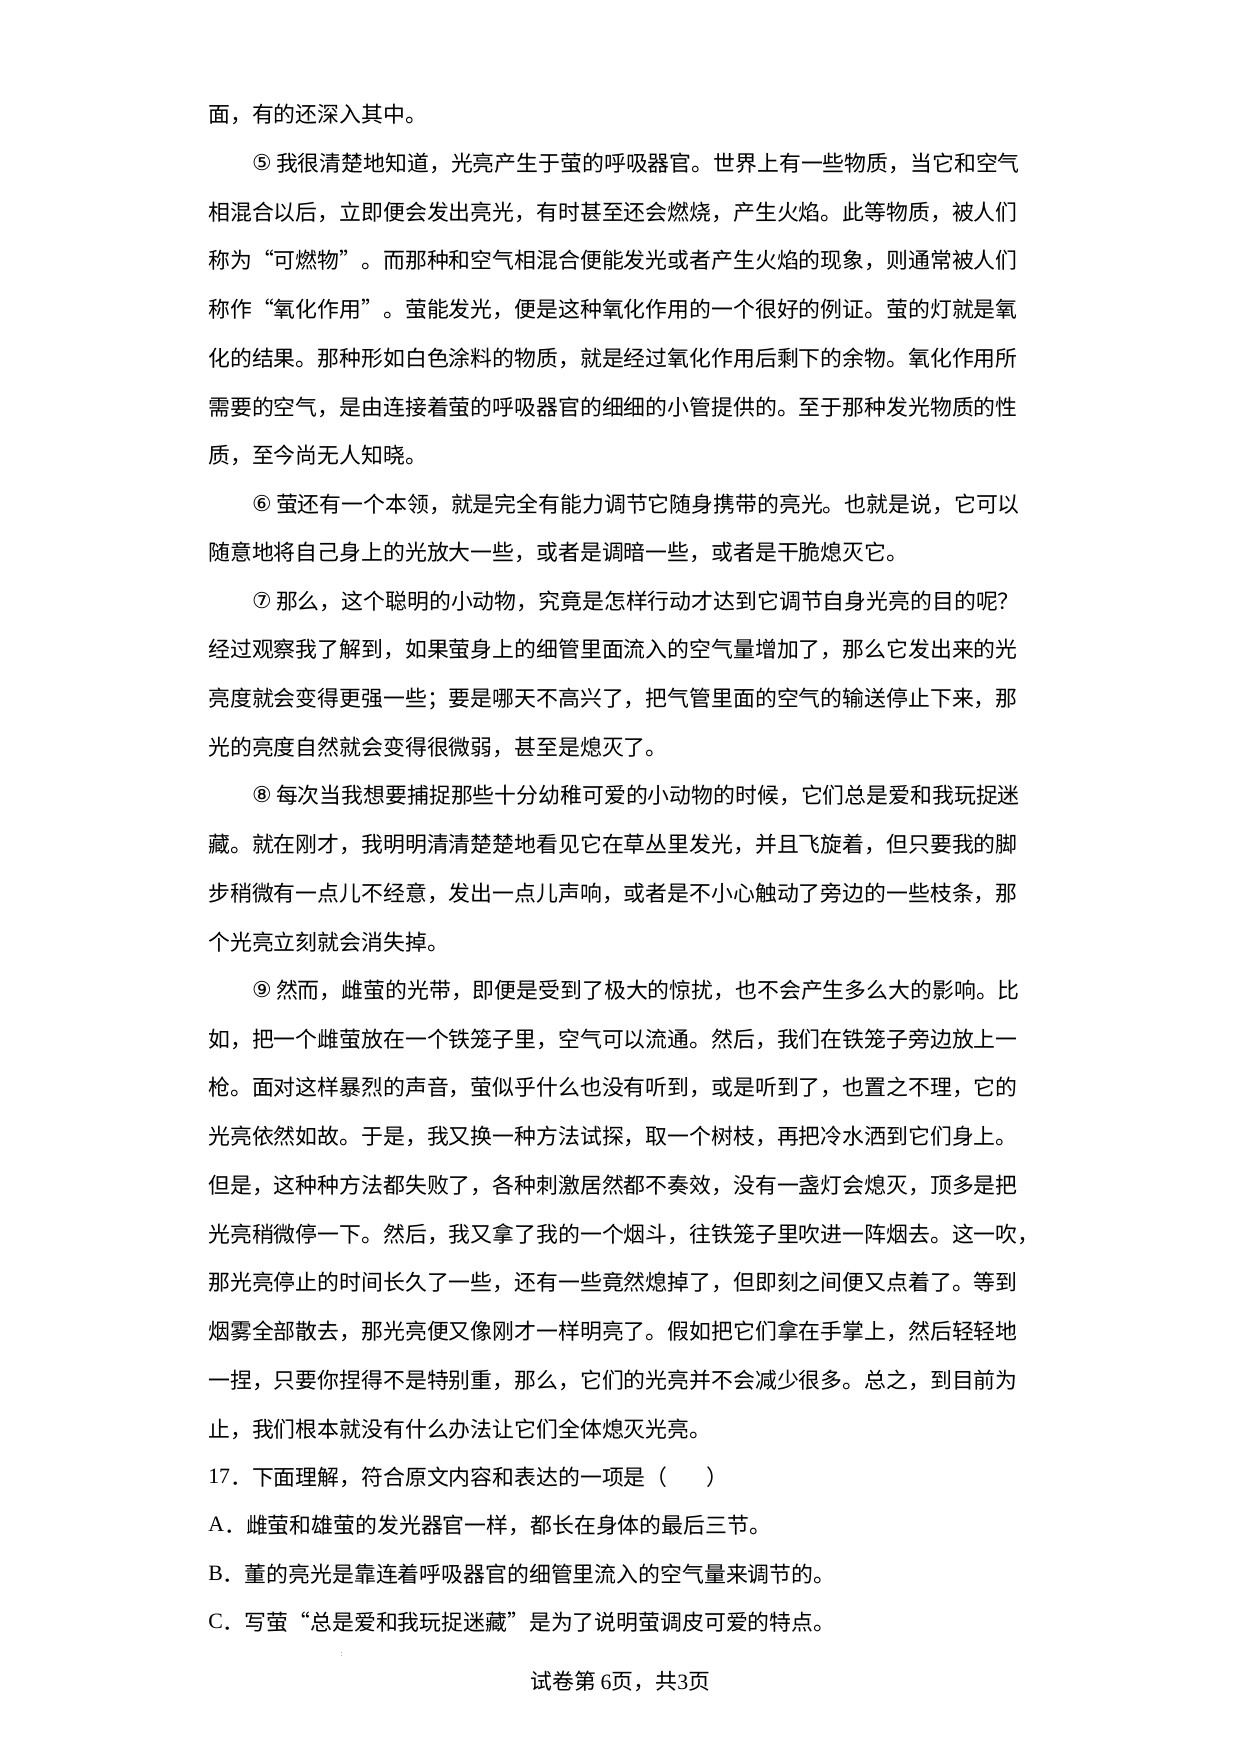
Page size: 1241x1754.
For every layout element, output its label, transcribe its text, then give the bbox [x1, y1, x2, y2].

text C．写萤“总是爱和我玩捉迷藏”是为了说明萤调皮可爱的特点。 [208, 1604, 1032, 1637]
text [208, 97, 1032, 129]
text ⑤我很清楚地知道，光亮产生于萤的呼吸器官。世界上有一些物质，当它和空气相混合以后，立即便会发出亮光，有时甚至还会燃烧，产生火焰。此等物质，被人们称为“可燃物”。而那种和空气相混合便能发光或者产生火焰的现象，则通常被人们称作“氧化作用”。萤能发光，便是这种氧化作用的一个很好的例证。萤的灯就是氧化的结果。那种形如白色涂料的物质，就是经过氧化作用后剩下的余物。氧化作用所需要的空气，是由连接着萤的呼吸器官的细细的小管提供的。至于那种发光物质的性质，至今尚无人知晓。 [208, 145, 1032, 470]
text 17．下面理解，符合原文内容和表达的一项是（ ） [208, 1459, 1032, 1492]
text ⑦那么，这个聪明的小动物，究竟是怎样行动才达到它调节自身光亮的目的呢？经过观察我了解到，如果萤身上的细管里面流入的空气量增加了，那么它发出来的光亮度就会变得更强一些；要是哪天不高兴了，把气管里面的空气的输送停止下来，那光的亮度自然就会变得很微弱，甚至是熄灭了。 [208, 583, 1032, 762]
text ⑨然而，雌萤的光带，即便是受到了极大的惊扰，也不会产生多么大的影响。比如，把一个雌萤放在一个铁笼子里，空气可以流通。然后，我们在铁笼子旁边放上一枪。面对这样暴烈的声音，萤似乎什么也没有听到，或是听到了，也置之不理，它的光亮依然如故。于是，我又换一种方法试探，取一个树枝，再把冷水洒到它们身上。但是，这种种方法都失败了，各种刺激居然都不奏效，没有一盏灯会熄灭，顶多是把光亮稍微停一下。然后，我又拿了我的一个烟斗，往铁笼子里吹进一阵烟去。这一吹，那光亮停止的时间长久了一些，还有一些竟然熄掉了，但即刻之间便又点着了。等到烟雾全部散去，那光亮便又像刚才一样明亮了。假如把它们拿在手掌上，然后轻轻地一捏，只要你捏得不是特别重，那么，它们的光亮并不会减少很多。总之，到目前为止，我们根本就没有什么办法让它们全体熄灭光亮。 [208, 972, 1032, 1444]
text A．雌萤和雄萤的发光器官一样，都长在身体的最后三节。 [208, 1508, 1032, 1540]
text B．董的亮光是靠连着呼吸器官的细管里流入的空气量来调节的。 [208, 1556, 1032, 1589]
text ⑧每次当我想要捕捉那些十分幼稚可爱的小动物的时候，它们总是爱和我玩捉迷藏。就在刚才，我明明清清楚楚地看见它在草丛里发光，并且飞旋着，但只要我的脚步稍微有一点儿不经意，发出一点儿声响，或者是不小心触动了旁边的一些枝条，那个光亮立刻就会消失掉。 [208, 778, 1032, 957]
text ⑥萤还有一个本领，就是完全有能力调节它随身携带的亮光。也就是说，它可以随意地将自己身上的光放大一些，或者是调暗一些，或者是干脆熄灭它。 [208, 486, 1032, 567]
